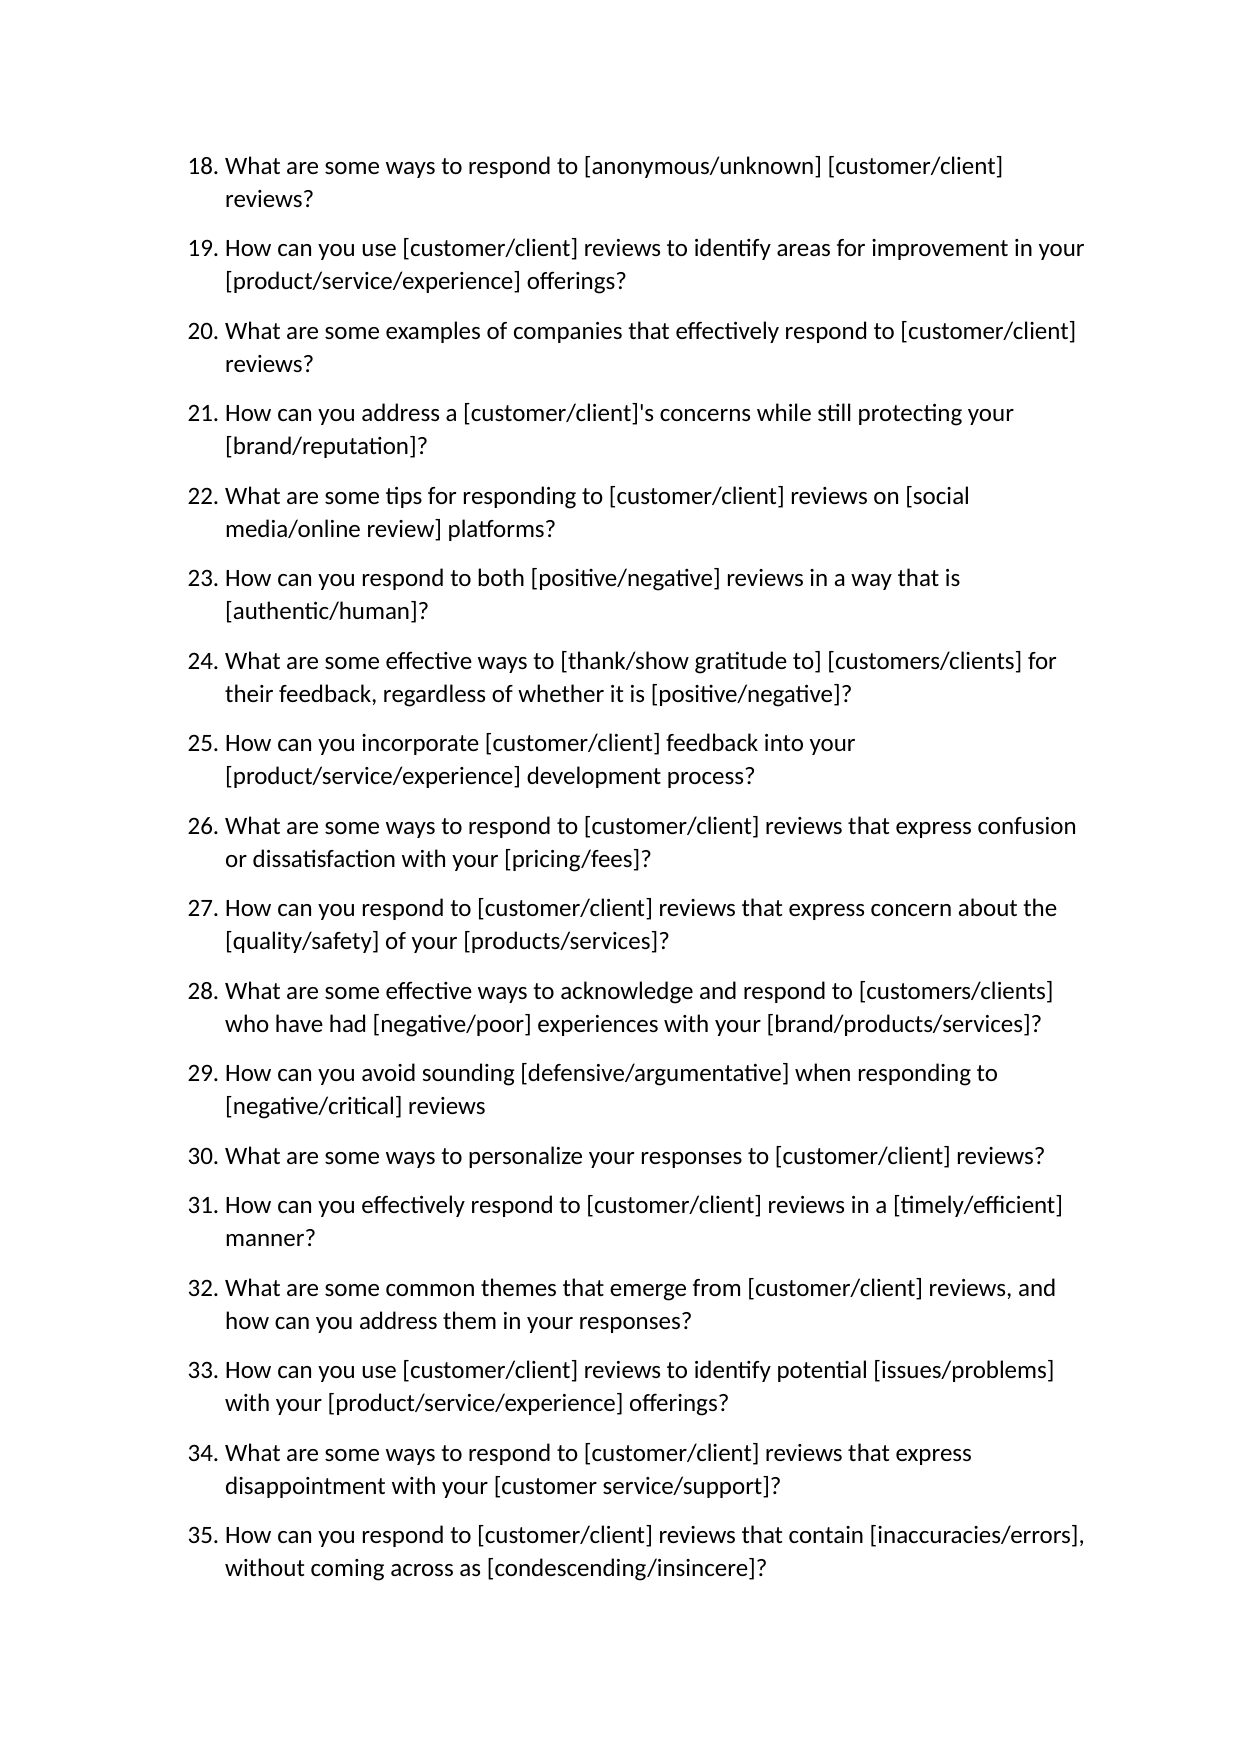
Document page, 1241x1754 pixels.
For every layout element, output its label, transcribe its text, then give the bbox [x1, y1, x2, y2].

list What are some effective ways to acknowledge and respond to [customers/clients] who have had [negative/poor] experiences with your [brand/products/services]? [187, 975, 1090, 1038]
list How can you respond to [customer/client] reviews that contain [inaccuracies/errors], without coming across as [condescending/insincere]? [187, 1519, 1090, 1583]
list What are some ways to personalize your responses to [customer/client] reviews? [187, 1140, 1090, 1171]
list What are some ways to respond to [customer/client] reviews that express disappointment with your [customer service/support]? [187, 1437, 1090, 1501]
list What are some tips for responding to [customer/client] reviews on [social media/online review] platforms? [187, 480, 1090, 543]
list What are some common themes that emerge from [customer/client] reviews, and how can you address them in your responses? [187, 1272, 1090, 1336]
list What are some ways to respond to [anonymous/unknown] [customer/client] reviews? [187, 150, 1090, 213]
list How can you incorporate [customer/client] feedback into your [product/service/experience] development process? [187, 727, 1090, 791]
list How can you respond to [customer/client] reviews that express concern about the [quality/safety] of your [products/services]? [187, 892, 1090, 956]
list How can you avoid sounding [defensive/argumentative] when responding to [negative/critical] reviews [187, 1057, 1090, 1121]
list How can you address a [customer/client]'s concerns while still protecting your [brand/reputation]? [187, 397, 1090, 461]
list How can you respond to both [positive/negative] reviews in a way that is [authentic/human]? [187, 562, 1090, 626]
list How can you use [customer/client] reviews to identify potential [issues/problems] with your [product/service/experience] offerings? [187, 1354, 1090, 1418]
list How can you effectively respond to [customer/client] reviews in a [timely/efficient] manner? [187, 1189, 1090, 1253]
list How can you use [customer/client] reviews to identify areas for improvement in your [product/service/experience] offerings? [187, 232, 1090, 296]
list What are some ways to respond to [customer/client] reviews that express confusion or dissatisfaction with your [pricing/fees]? [187, 810, 1090, 873]
list What are some effective ways to [thank/show gratitude to] [customers/clients] for their feedback, regardless of whether it is [positive/negative]? [187, 645, 1090, 708]
list What are some examples of companies that effectively respond to [customer/client] reviews? [187, 315, 1090, 378]
